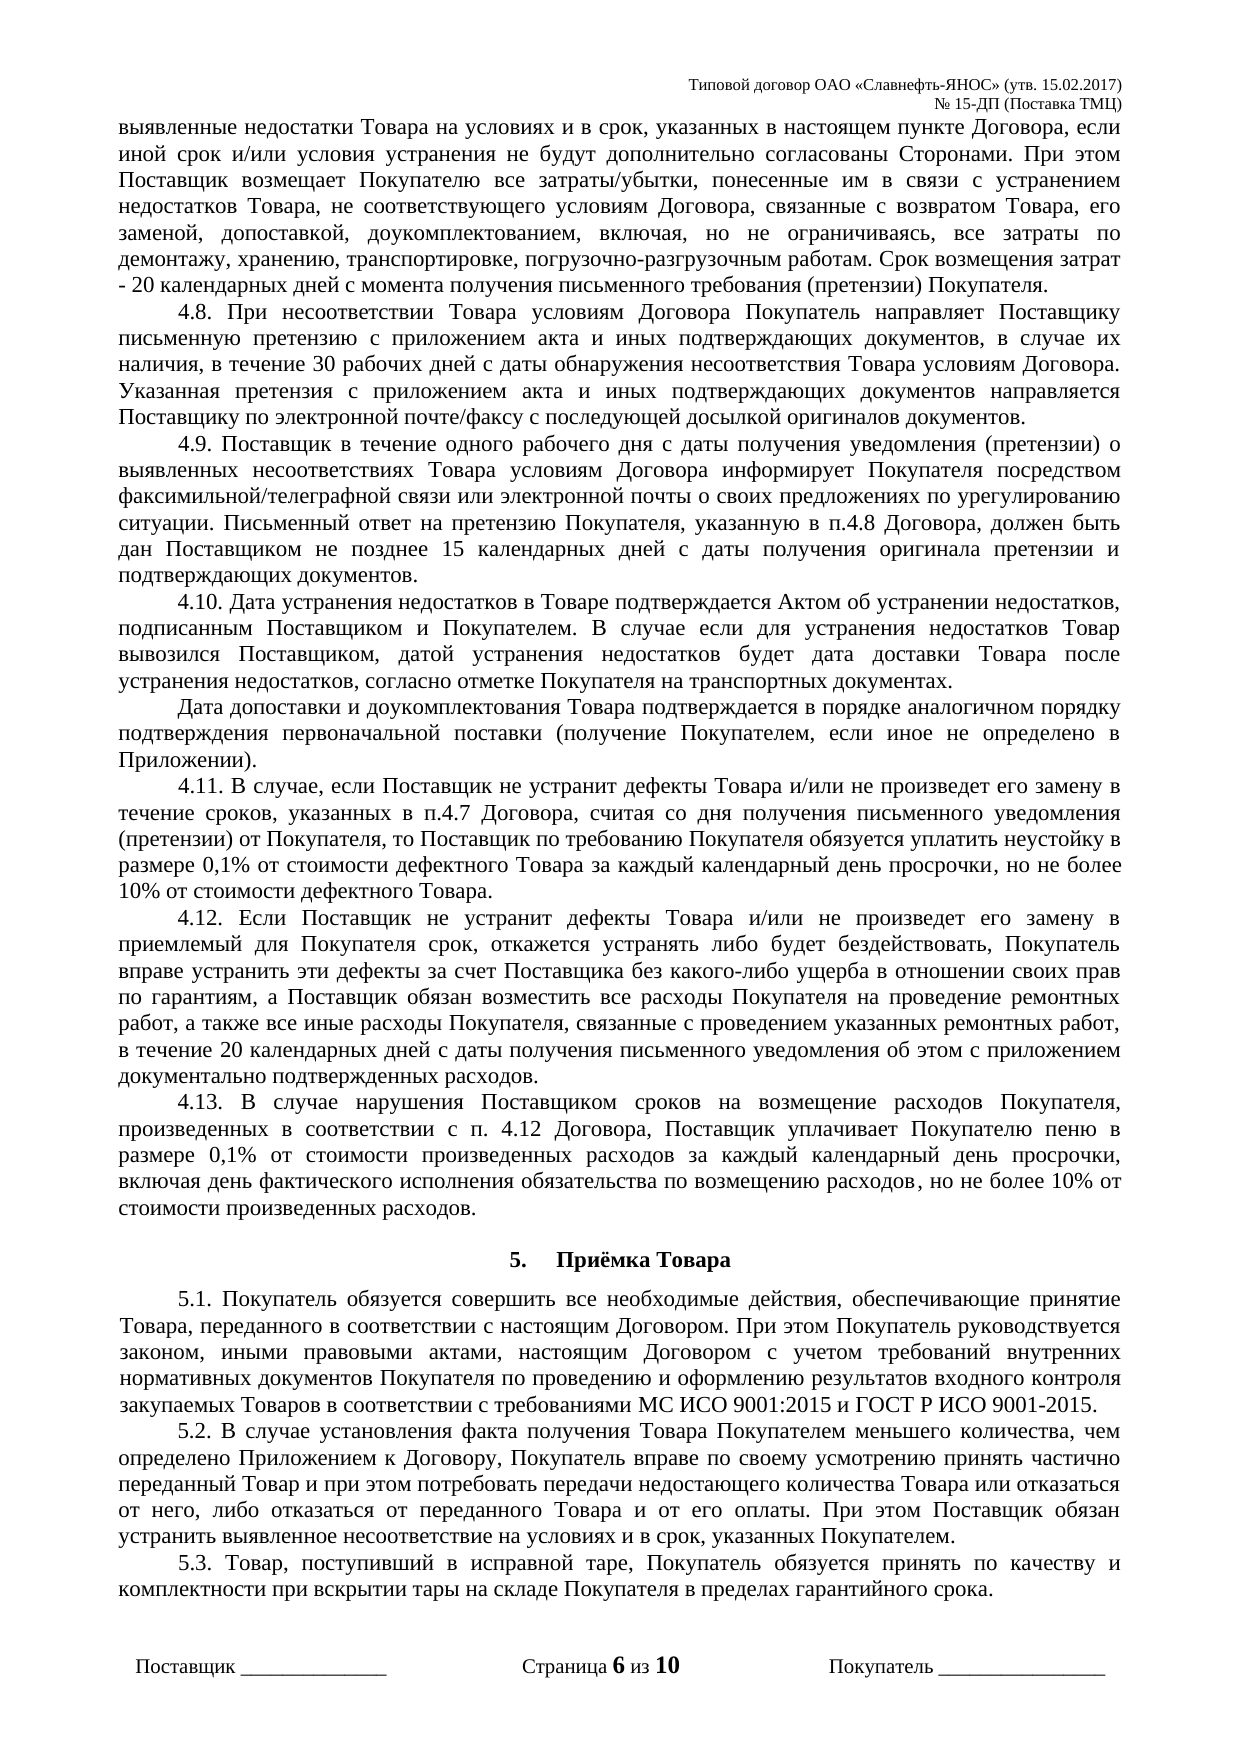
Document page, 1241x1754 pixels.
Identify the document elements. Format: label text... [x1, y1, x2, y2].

text 4.12. Если Поставщик не устранит дефекты Товара и/или не произведет его замену в приемлемый для Покупателя срок, откажется устранять либо будет бездействовать, Покупатель вправе устранить эти дефекты за счет Поставщика без какого-либо ущерба в отношении своих прав по гарантиям, а Поставщик обязан возместить все расходы Покупателя на проведение ремонтных работ, а также все иные расходы Покупателя, связанные с проведением указанных ремонтных работ, в течение календарных дней с даты получения письменного уведомления об этом с приложением документально подтвержденных расходов. [118, 904, 1122, 1088]
text 4.11. В случае, если Поставщик не устранит дефекты Товара и/или не произведет его замену в течение сроков, указанных в п.4.7 Договора, считая со дня получения письменного уведомления (претензии) от Покупателя, то Поставщик по требованию Покупателя обязуется уплатить неустойку в размере от стоимости дефектного Товара за каждый календарный день просрочки, но не более 10% от стоимости дефектного Товара. [118, 772, 1122, 904]
text 4.10. Дата устранения недостатков в Товаре подтверждается Актом об устранении недостатков, подписанным Поставщиком и Покупателем. В случае если для устранения недостатков Товар вывозился Поставщиком, датой устранения недостатков будет дата доставки Товара после устранения недостатков, согласно отметке Покупателя на транспортных документах. [118, 588, 1122, 693]
text 5.1. Покупатель обязуется совершить все необходимые действия, обеспечивающие принятие Товара, переданного в соответствии с настоящим Договором. При этом Покупатель руководствуется законом, иными правовыми актами, настоящим Договором с учетом требований внутренних нормативных документов Покупателя по проведению и оформлению результатов входного контроля закупаемых Товаров в соответствии с требованиями МС ИСО 9001:2015 и ГОСТ Р ИСО 9001-2015. [119, 1285, 1122, 1417]
text 4.13. В случае нарушения Поставщиком сроков на возмещение расходов Покупателя, произведенных в соответствии с п. 4.12 Договора, Поставщик уплачивает Покупателю пеню в размере от стоимости произведенных расходов за каждый календарный день просрочки, включая день фактического исполнения обязательства по возмещению расходов, но не более 10% от стоимости произведенных расходов. [118, 1088, 1122, 1220]
text 4.9. Поставщик в течение одного рабочего дня с даты получения уведомления (претензии) о выявленных несоответствиях Товара условиям Договора информирует Покупателя посредством факсимильной/телеграфной связи или электронной почты о своих предложениях по урегулированию ситуации. Письменный ответ на претензию Покупателя, указанную в п.4.8 Договора, должен быть дан Поставщиком не позднее 15 календарных дней с даты получения оригинала претензии и подтверждающих документов. [118, 429, 1122, 588]
text 4.8. При несоответствии Товара условиям Договора Покупатель направляет Поставщику письменную претензию с приложением акта и иных подтверждающих документов, в случае их наличия, в течение 30 рабочих дней с даты обнаружения несоответствия Товара условиям Договора. Указанная претензия с приложением акта и иных подтверждающих документов направляется Поставщику по электронной почте/факсу с последующей досылкой оригиналов документов. [118, 298, 1122, 429]
text 5. Приёмка Товара [118, 1247, 1122, 1273]
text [118, 113, 1122, 298]
text 5.2. В случае установления факта получения Товара Покупателем меньшего количества, чем определено Приложением к Договору, Покупатель вправе по своему усмотрению принять частично переданный Товар и при этом потребовать передачи недостающего количества Товара или отказаться от него, либо отказаться от переданного Товара и от его оплаты. При этом Поставщик обязан устранить выявленное несоответствие на условиях и в срок, указанных Покупателем. [118, 1417, 1122, 1549]
text 5.3. Товар, поступивший в исправной таре, Покупатель обязуется принять по качеству и комплектности при вскрытии тары на складе Покупателя в пределах гарантийного срока. [118, 1549, 1122, 1602]
text Дата допоставки и доукомплектования Товара подтверждается в порядке аналогичном порядку подтверждения первоначальной поставки (получение Покупателем, если иное не определено в Приложении). [118, 693, 1122, 772]
